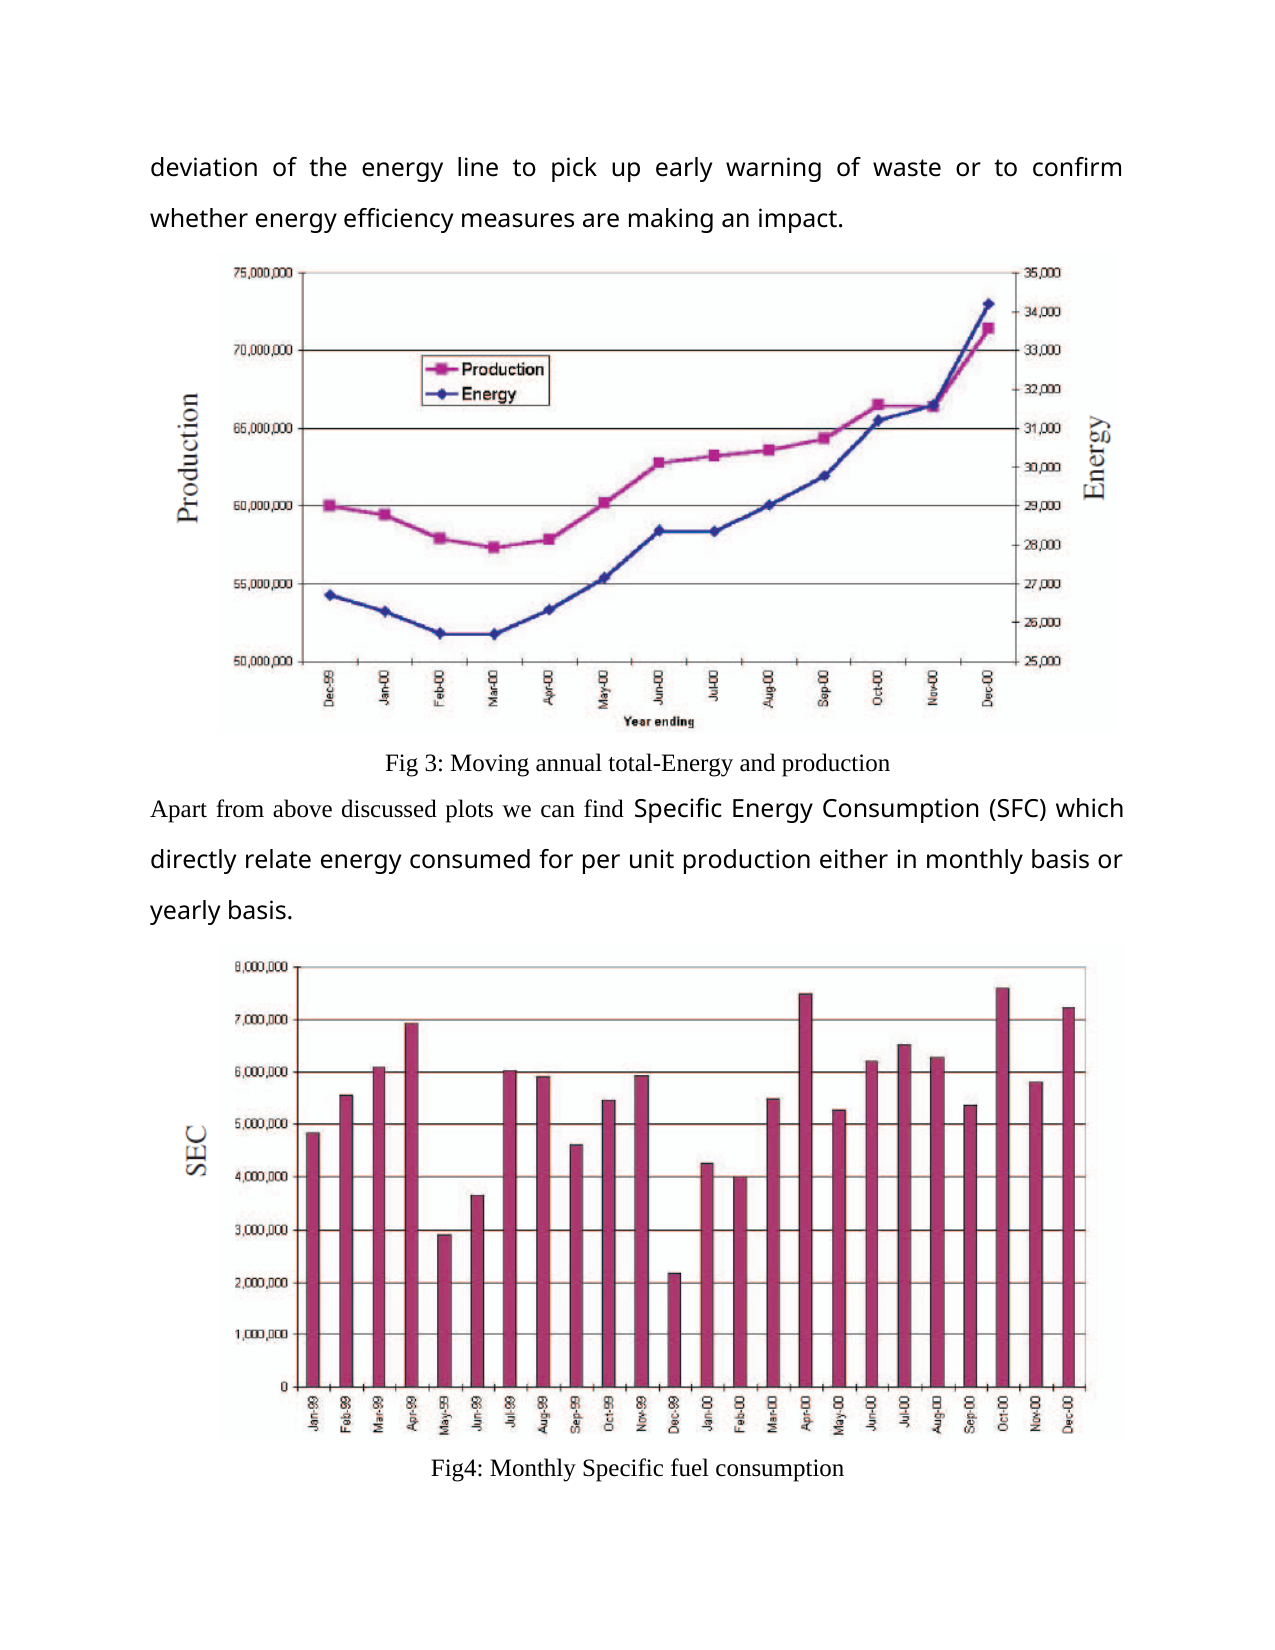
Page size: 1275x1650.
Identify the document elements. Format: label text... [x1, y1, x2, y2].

text Fig4: Monthly Specific fuel consumption [150, 1453, 1125, 1482]
text Fig 3: Moving annual total-Energy and production [150, 748, 1125, 777]
text Apart from above discussed plots we can find Specific Energy Consumption (SFC) which directly relate energy consumed for per unit production either in monthly basis or yearly basis. [150, 791, 1125, 927]
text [150, 150, 1125, 235]
